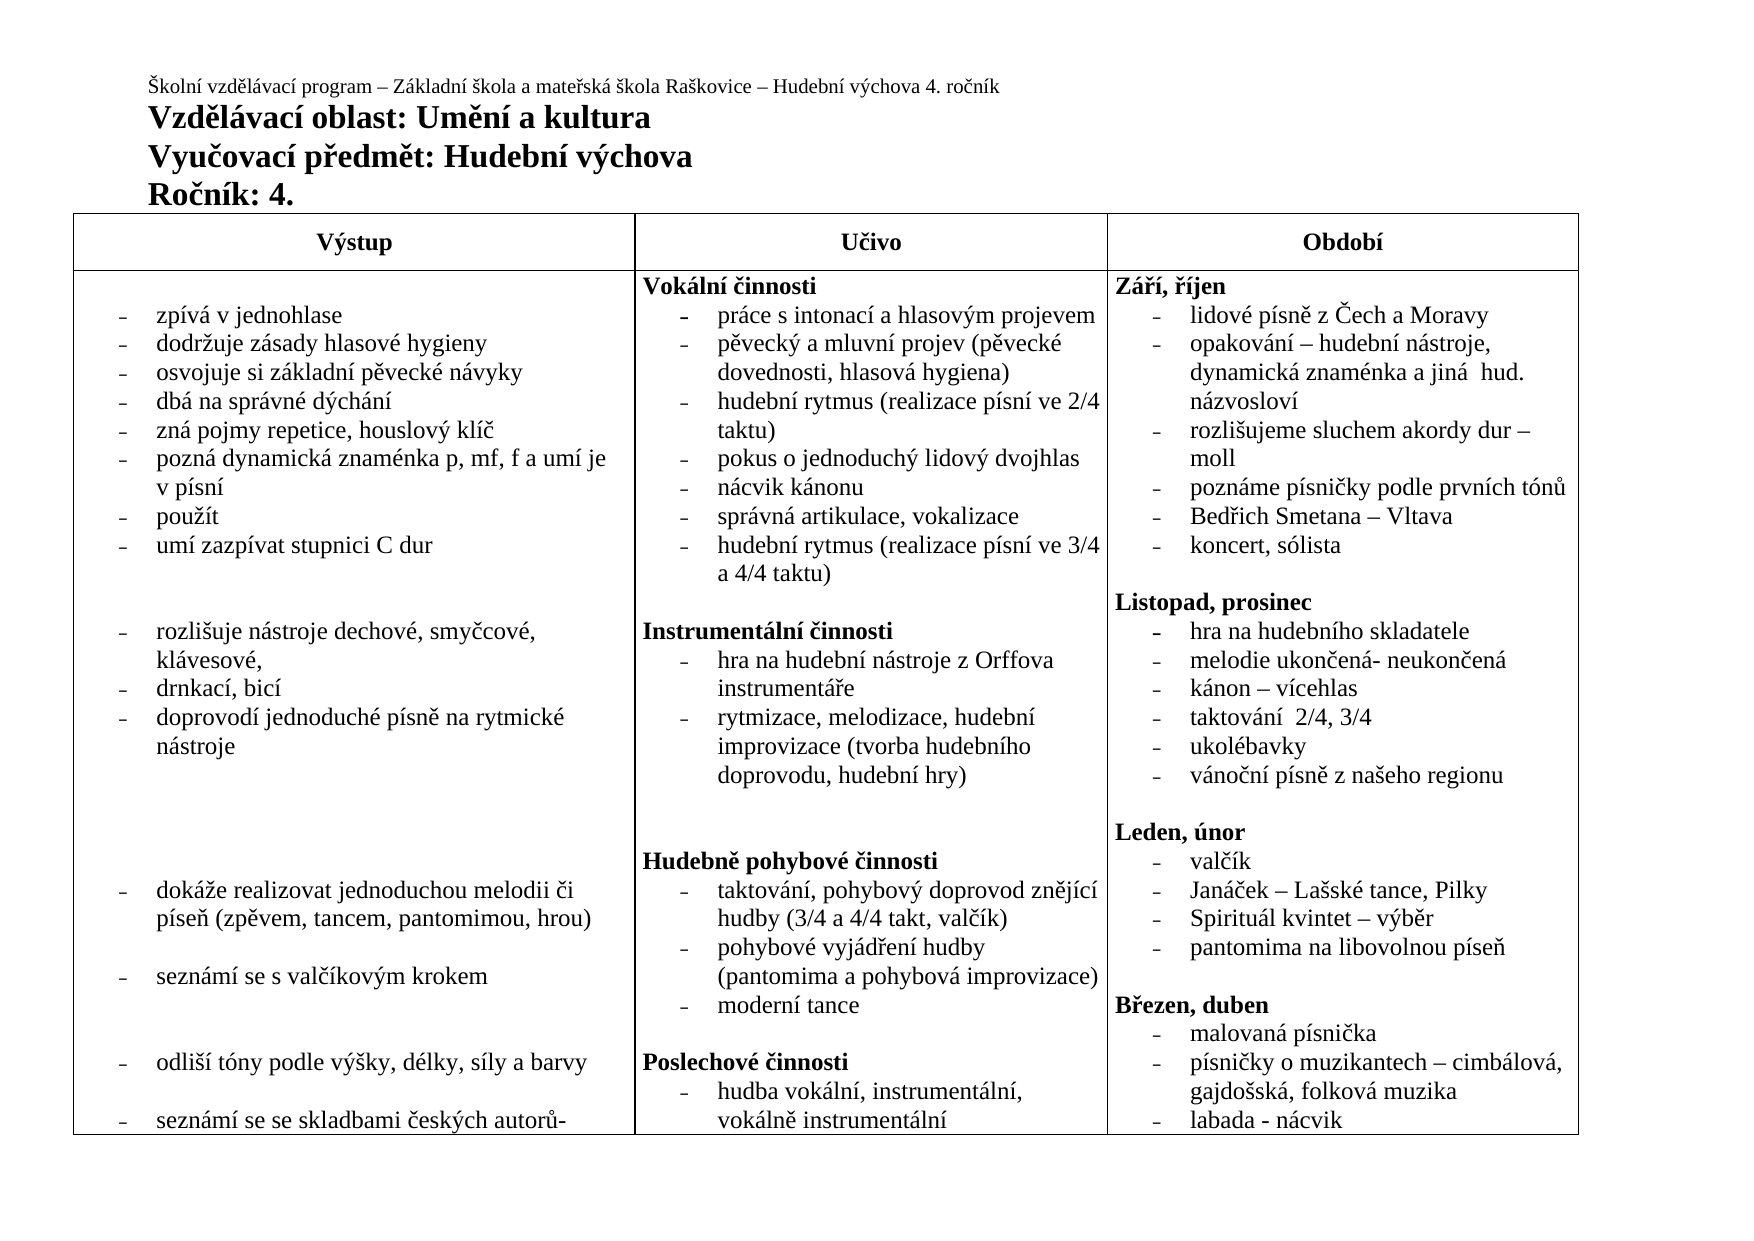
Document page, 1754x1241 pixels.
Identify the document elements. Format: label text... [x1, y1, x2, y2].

table_header Období [1108, 214, 1578, 270]
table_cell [1108, 271, 1578, 1133]
table_header Učivo [636, 214, 1107, 270]
subtitle Ročník: 4. [148, 174, 1606, 213]
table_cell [74, 271, 634, 1133]
subtitle Vyučovací předmět: Hudební výchova [148, 136, 1606, 174]
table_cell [636, 271, 1107, 1133]
table_header Výstup [74, 214, 634, 270]
subtitle Vzdělávací oblast: Umění a kultura [148, 98, 1606, 136]
